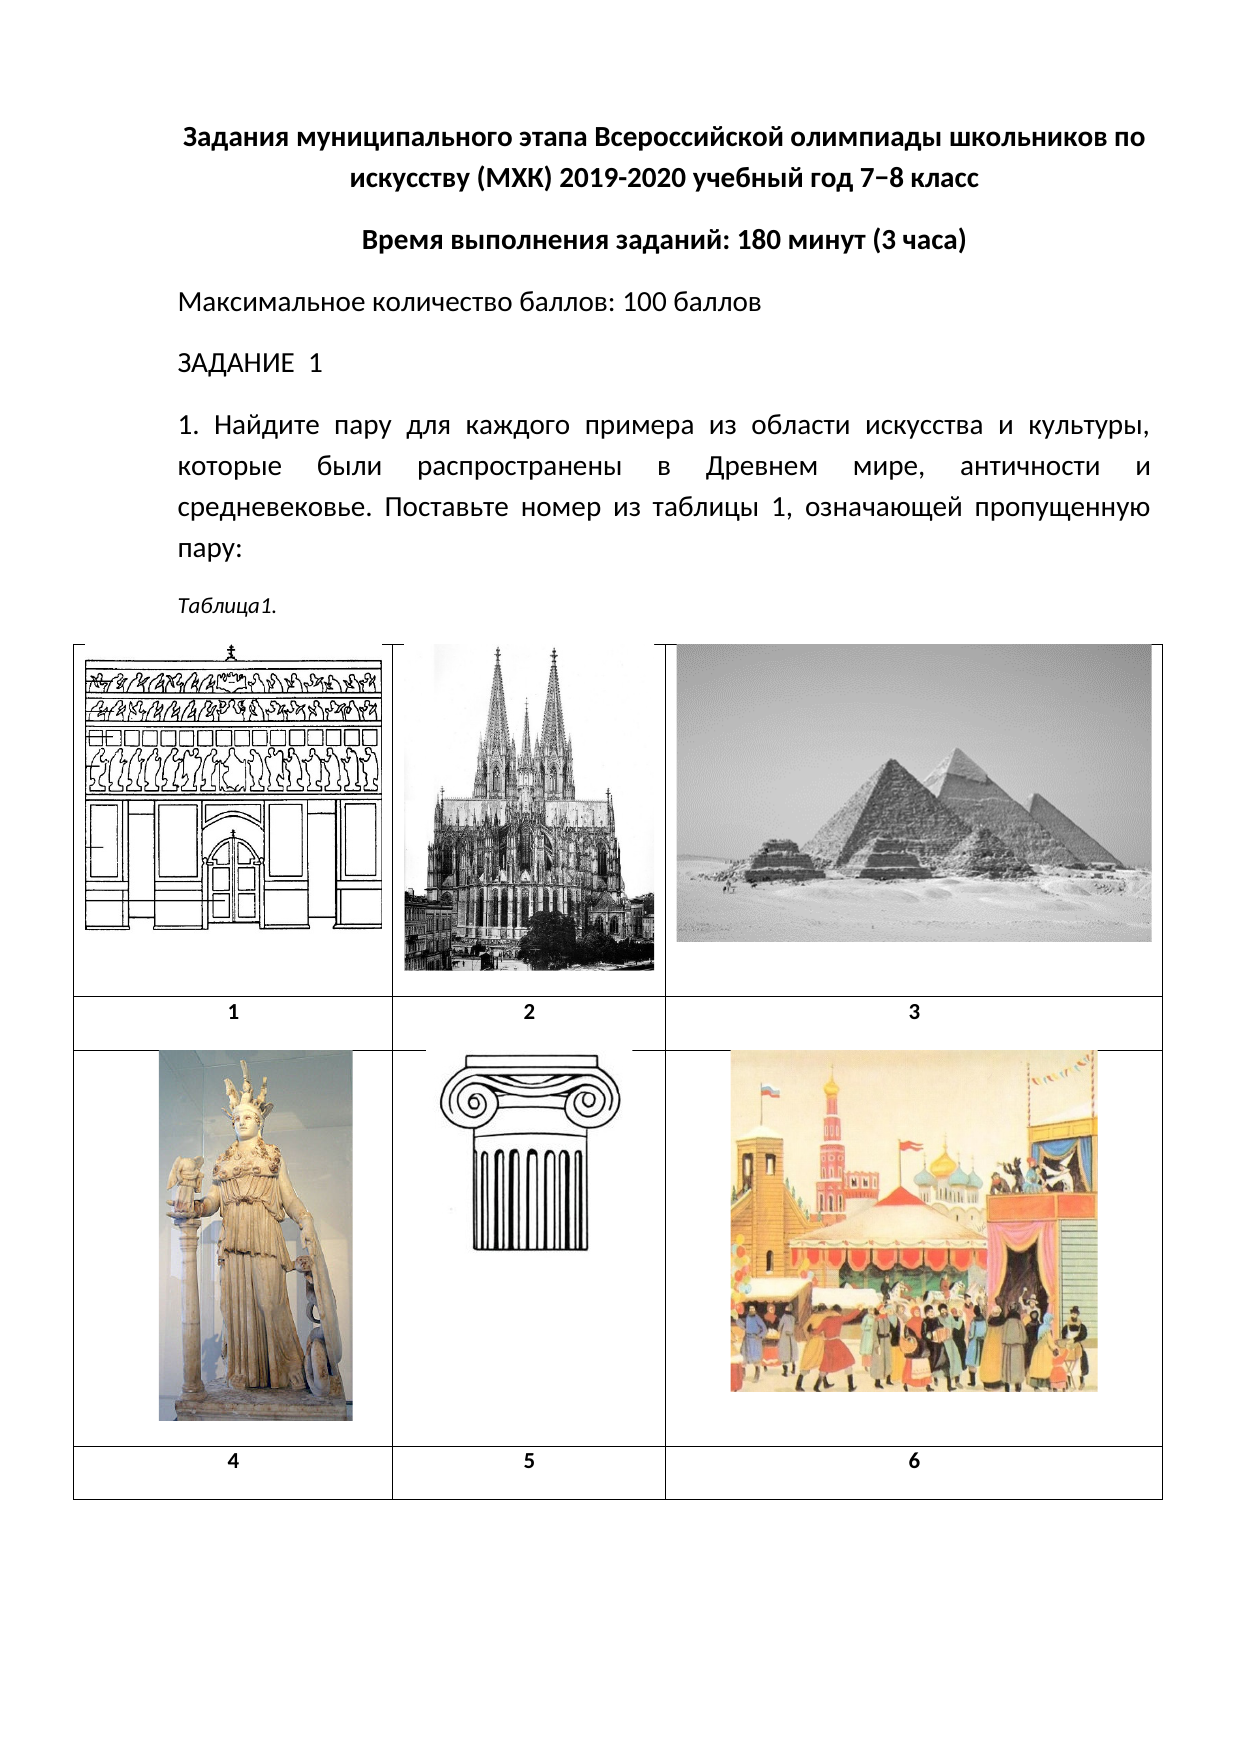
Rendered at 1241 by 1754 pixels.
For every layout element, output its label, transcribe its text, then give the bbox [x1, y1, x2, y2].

table_cell 2 [393, 997, 665, 1049]
table_cell [666, 1051, 1162, 1446]
text Время выполнения заданий: 180 минут (3 часа) [177, 221, 1152, 256]
picture [730, 1050, 1098, 1392]
text Задания муниципального этапа Всероссийской олимпиады школьников по искусству (МХК) 2019-2020 учебный год 7−8 класс [177, 118, 1152, 195]
table_cell [74, 1051, 392, 1446]
text 1. Найдите пару для каждого примера из области искусства и культуры, которые были распространены в Древнем мире, античности и средневековье. Поставьте номер из таблицы 1, означающей пропущенную пару: [177, 406, 1152, 564]
table_cell 1 [74, 997, 392, 1049]
table_cell [393, 1051, 665, 1446]
text Таблица1. [177, 591, 1152, 619]
table_header [666, 645, 1162, 996]
table_cell 3 [666, 997, 1162, 1049]
picture [158, 1050, 353, 1421]
picture [676, 644, 1152, 942]
table_cell 6 [666, 1447, 1162, 1499]
table_header [393, 645, 665, 996]
table_cell 4 [74, 1447, 392, 1499]
table_cell 5 [393, 1447, 665, 1499]
text ЗАДАНИЕ 1 [177, 344, 1152, 380]
picture [426, 1050, 633, 1266]
text Максимальное количество баллов: 100 баллов [177, 283, 1152, 318]
table_header [74, 645, 392, 996]
picture [85, 644, 382, 936]
picture [404, 644, 655, 971]
